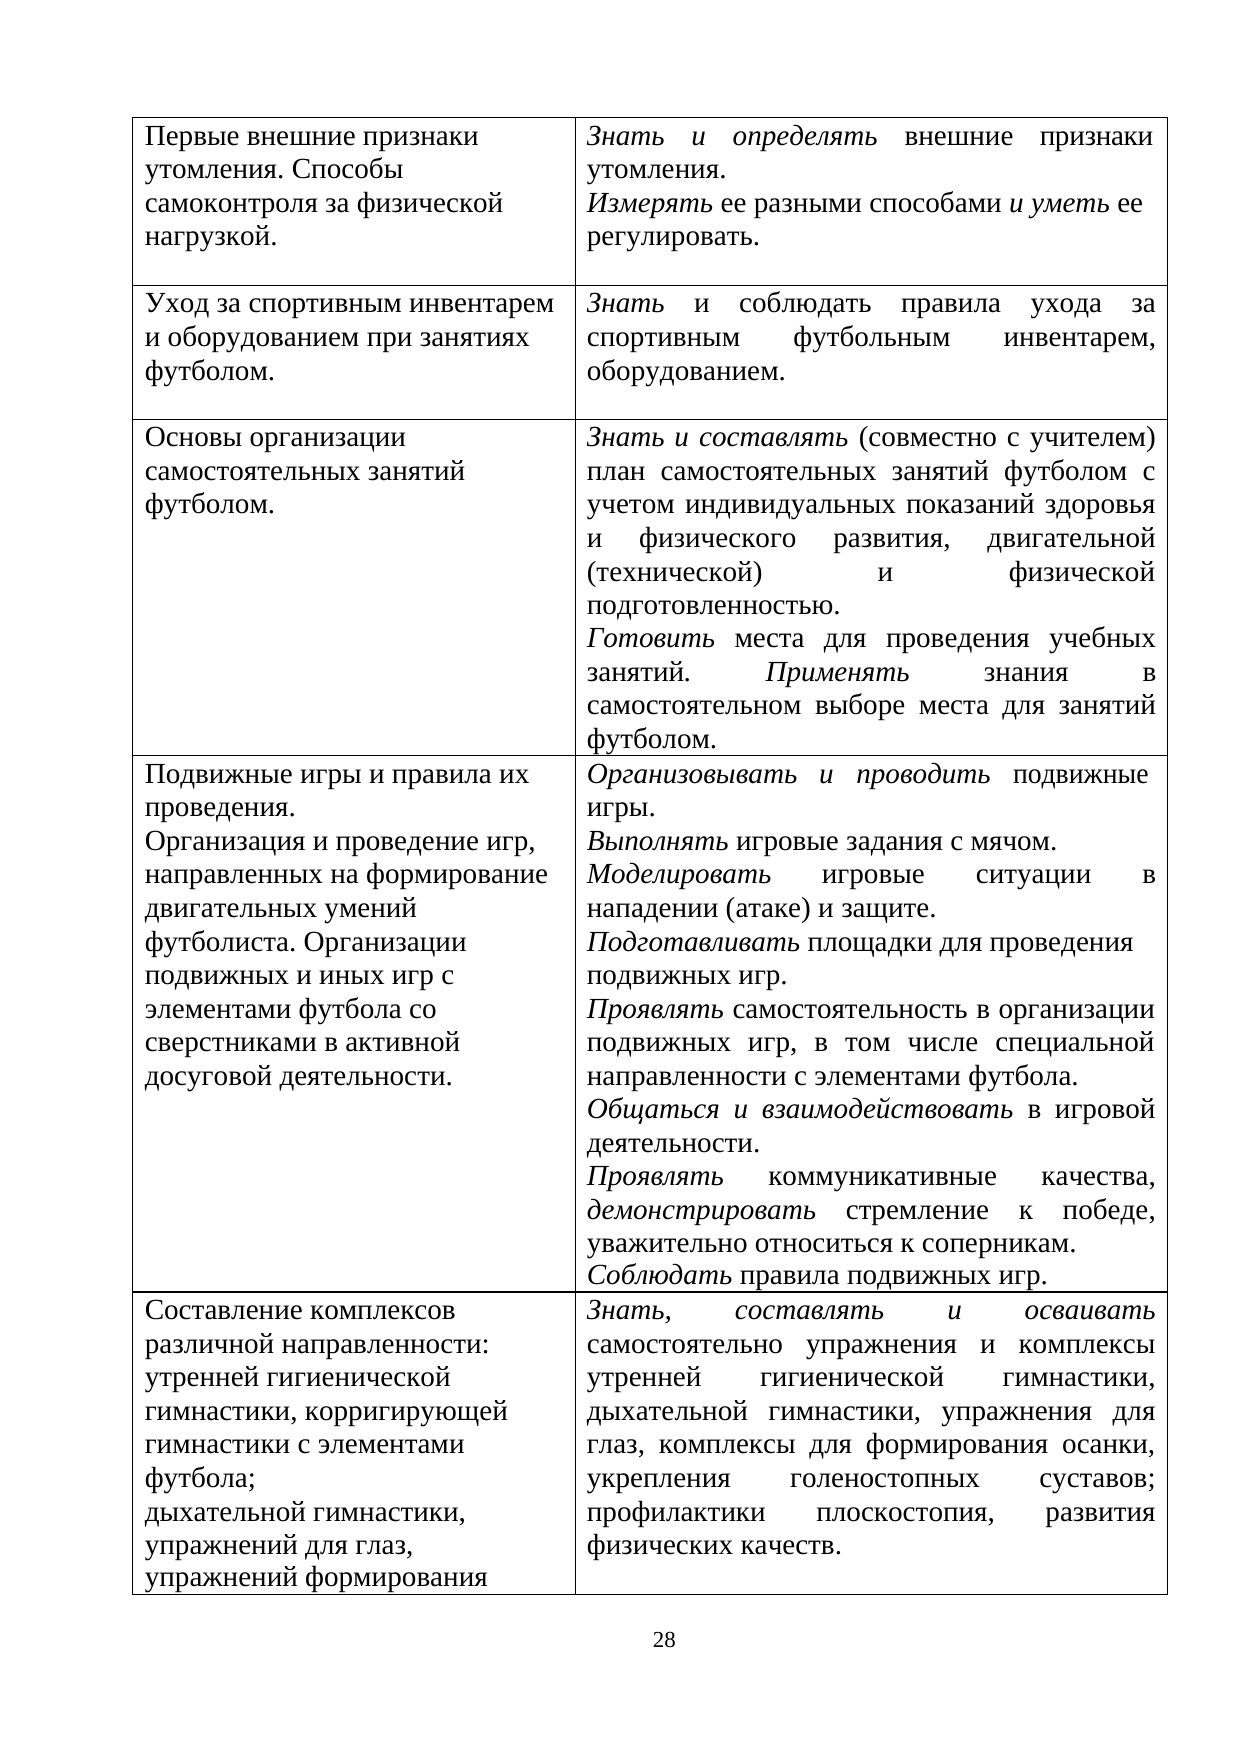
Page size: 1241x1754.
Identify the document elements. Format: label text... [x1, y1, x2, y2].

table_cell Основы организации самостоятельных занятий футболом. [133, 420, 575, 755]
table_header Первые внешние признаки утомления. Способы самоконтроля за физической нагрузкой. [133, 118, 575, 284]
table_cell Знать и соблюдать правила ухода за спортивным футбольным инвентарем, оборудованием. [576, 286, 1167, 418]
table_cell Знать и составлять (совместно с учителем) план самостоятельных занятий футболом с учетом индивидуальных показаний здоровья и физического развития, двигательной (технической) и физической подготовленностью. Готовить места для проведения учебных занятий. Применять знания в самостоятельном выборе места для занятий футболом. [576, 420, 1167, 755]
table_cell Уход за спортивным инвентарем и оборудованием при занятиях футболом. [133, 286, 575, 418]
table_cell Подвижные игры и правила их проведения. Организация и проведение игр, направленных на формирование двигательных умений футболиста. Организации подвижных и иных игр с элементами футбола со сверстниками в активной досуговой деятельности. [133, 756, 575, 1291]
table_cell Организовывать и проводить подвижные игры. Выполнять игровые задания с мячом. Моделировать игровые ситуации в нападении (атаке) и защите. Подготавливать площадки для проведения подвижных игр. Проявлять самостоятельность в организации подвижных игр, в том числе специальной направленности с элементами футбола. Общаться и взаимодействовать в игровой деятельности. Проявлять коммуникативные качества, демонстрировать стремление к победе, уважительно относиться к соперникам. Соблюдать правила подвижных игр. [576, 756, 1167, 1291]
table_cell Знать, составлять и осваивать самостоятельно упражнения и комплексы утренней гигиенической гимнастики, дыхательной гимнастики, упражнения для глаз, комплексы для формирования осанки, укрепления голеностопных суставов; профилактики плоскостопия, развития физических качеств. [576, 1293, 1167, 1593]
table_header Знать и определять внешние признаки утомления. Измерять ее разными способами и уметь ее регулировать. [576, 118, 1167, 284]
table_cell Составление комплексов различной направленности: утренней гигиенической гимнастики, корригирующей гимнастики с элементами футбола; дыхательной гимнастики, упражнений для глаз, упражнений формирования [133, 1293, 575, 1593]
